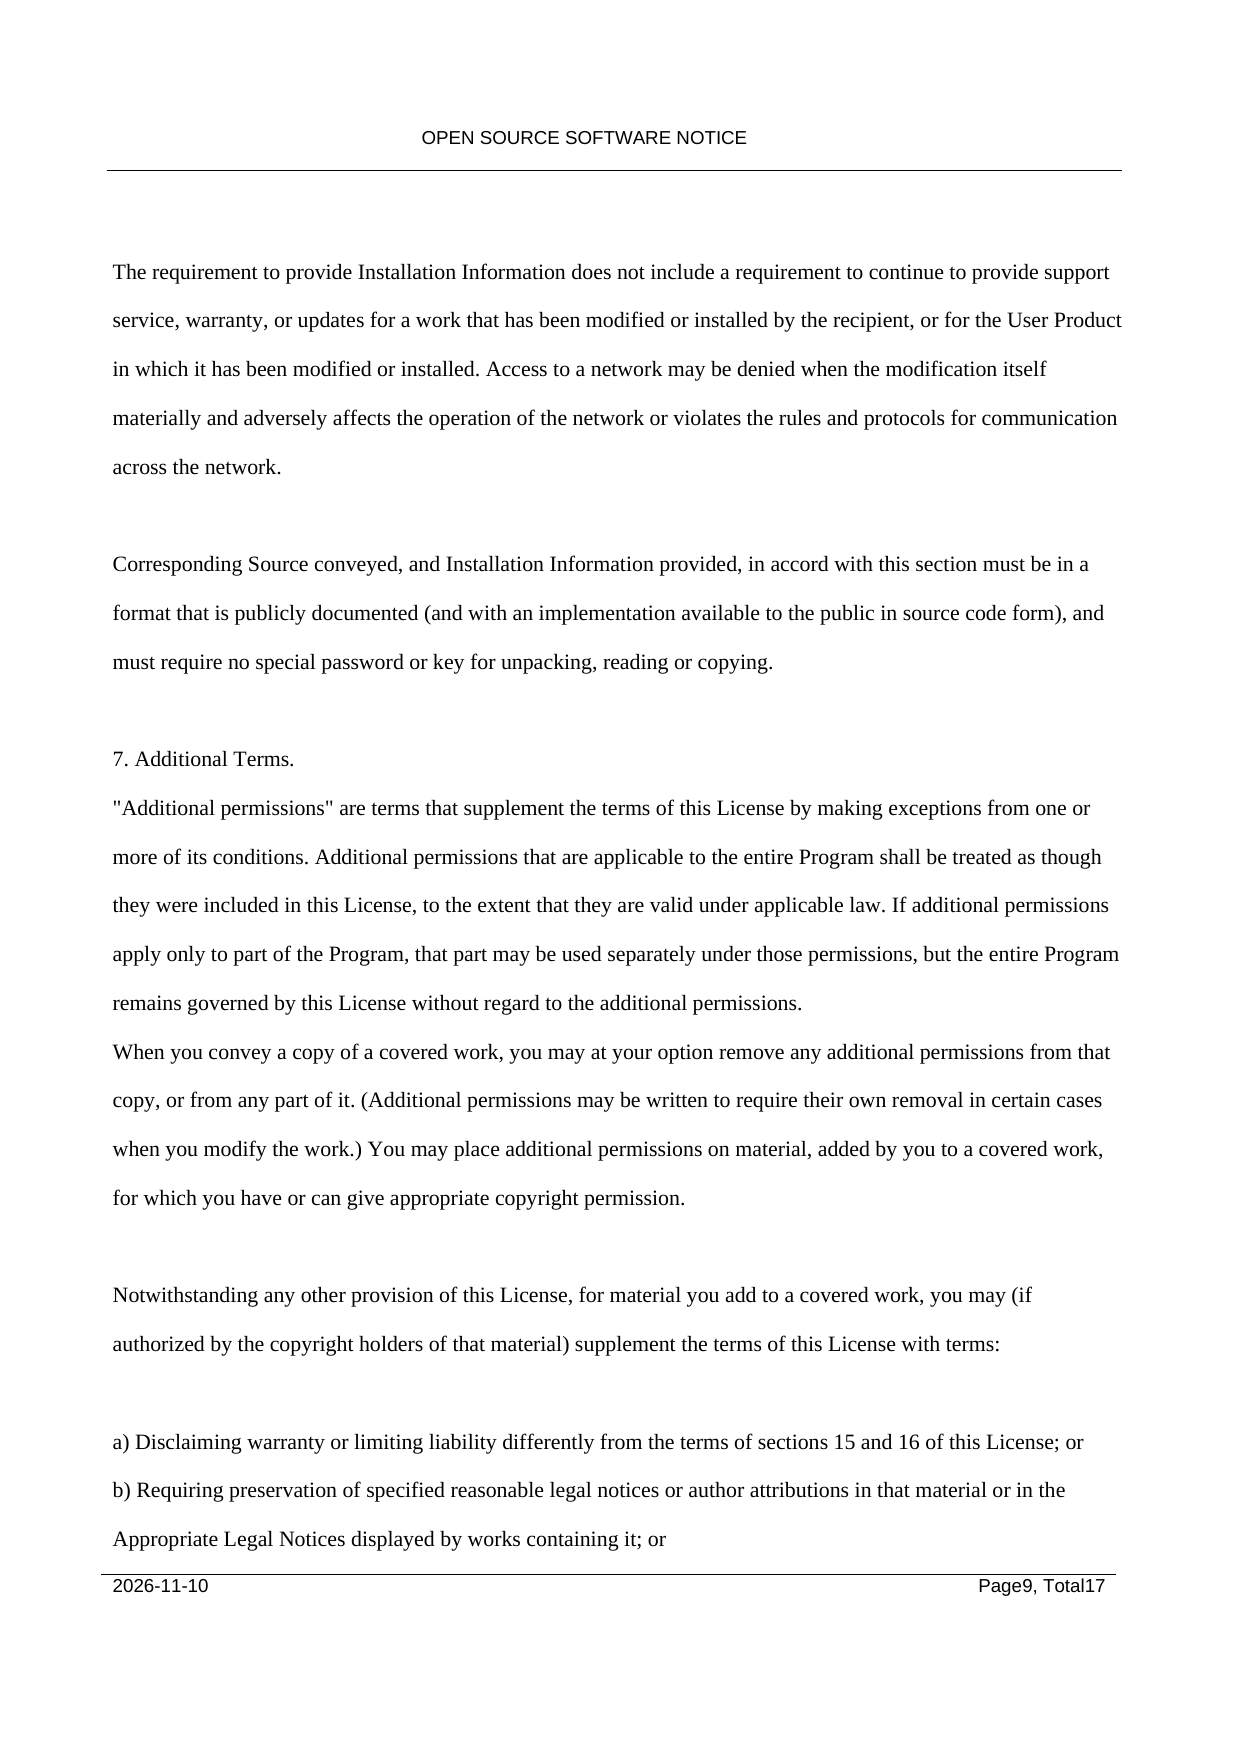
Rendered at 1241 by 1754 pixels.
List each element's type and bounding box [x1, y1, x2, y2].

text [112, 206, 1128, 1555]
